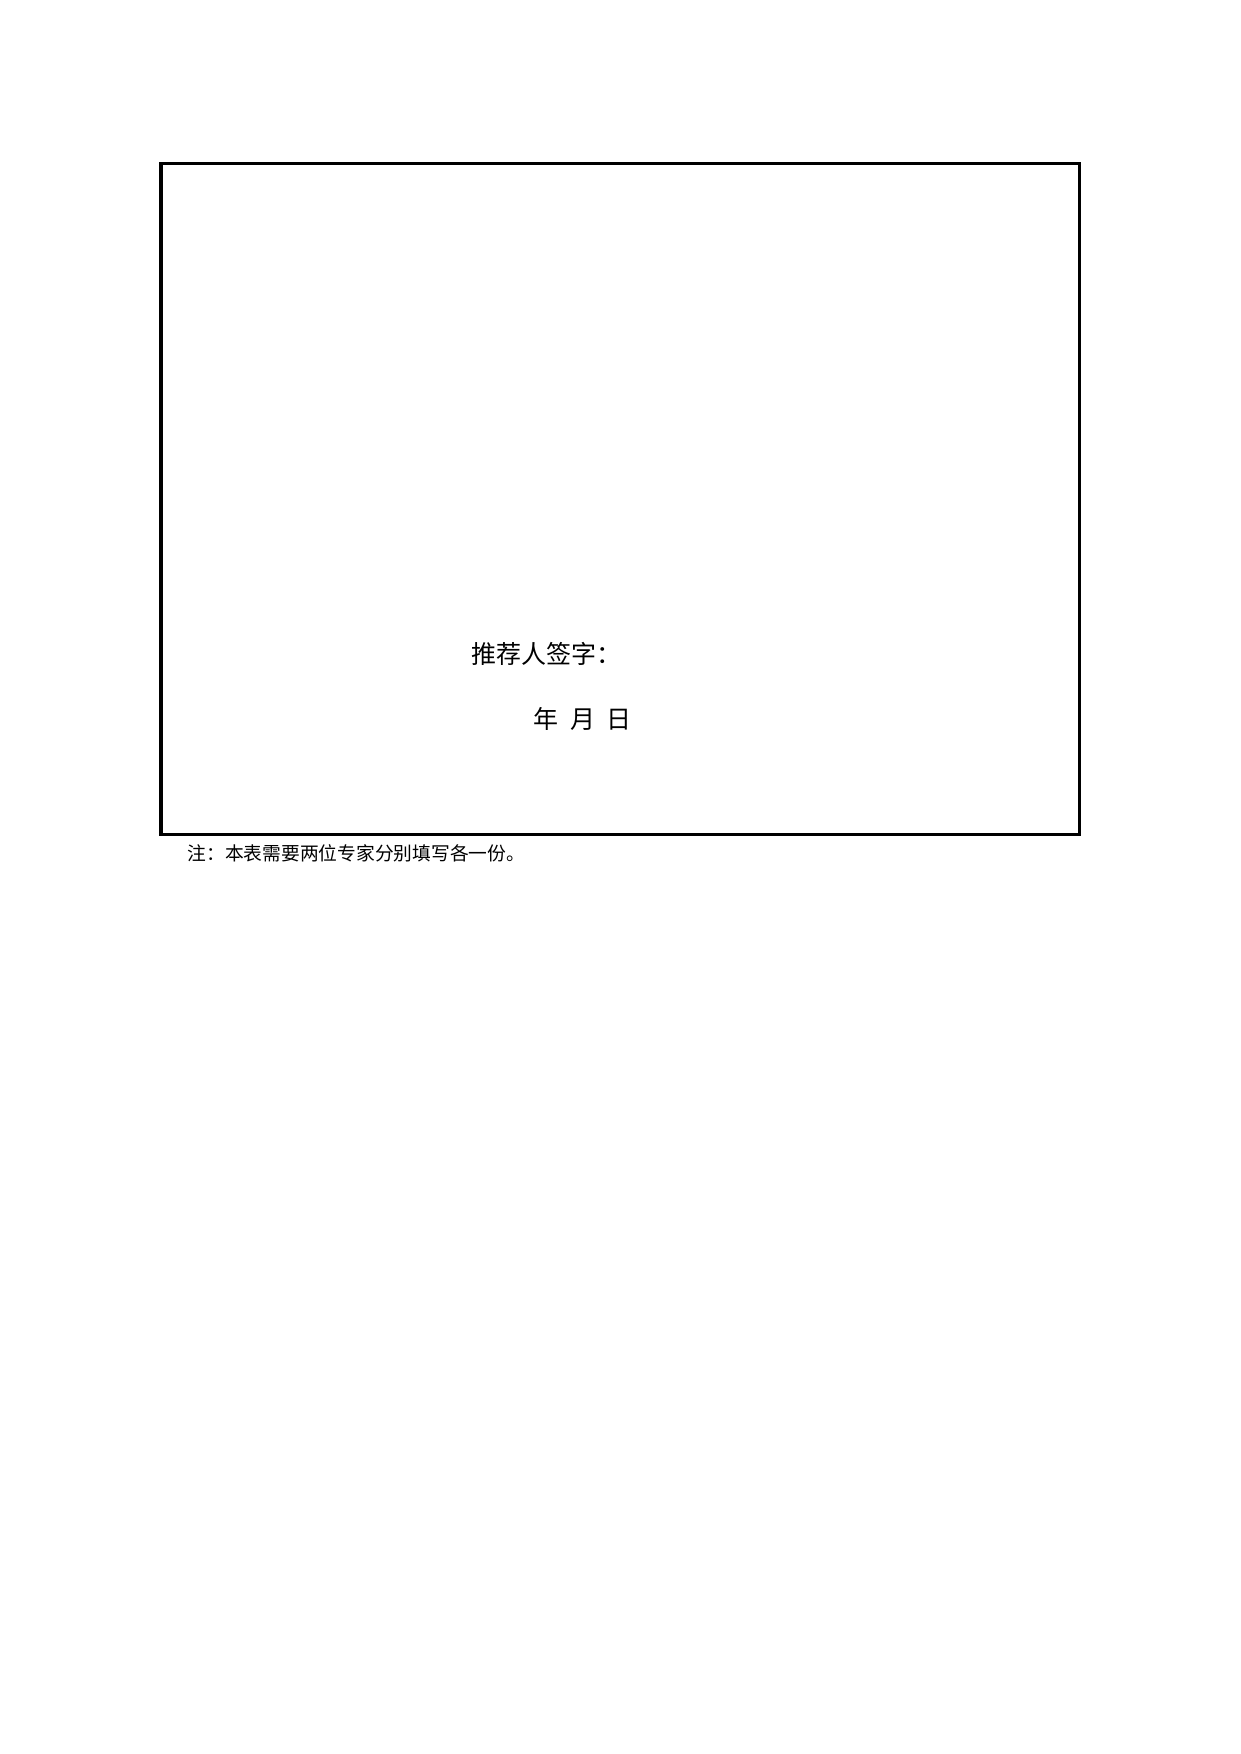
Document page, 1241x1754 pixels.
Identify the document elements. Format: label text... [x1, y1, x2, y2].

text 注：本表需要两位专家分别填写各一份。 [187, 836, 1053, 869]
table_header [163, 165, 1078, 833]
